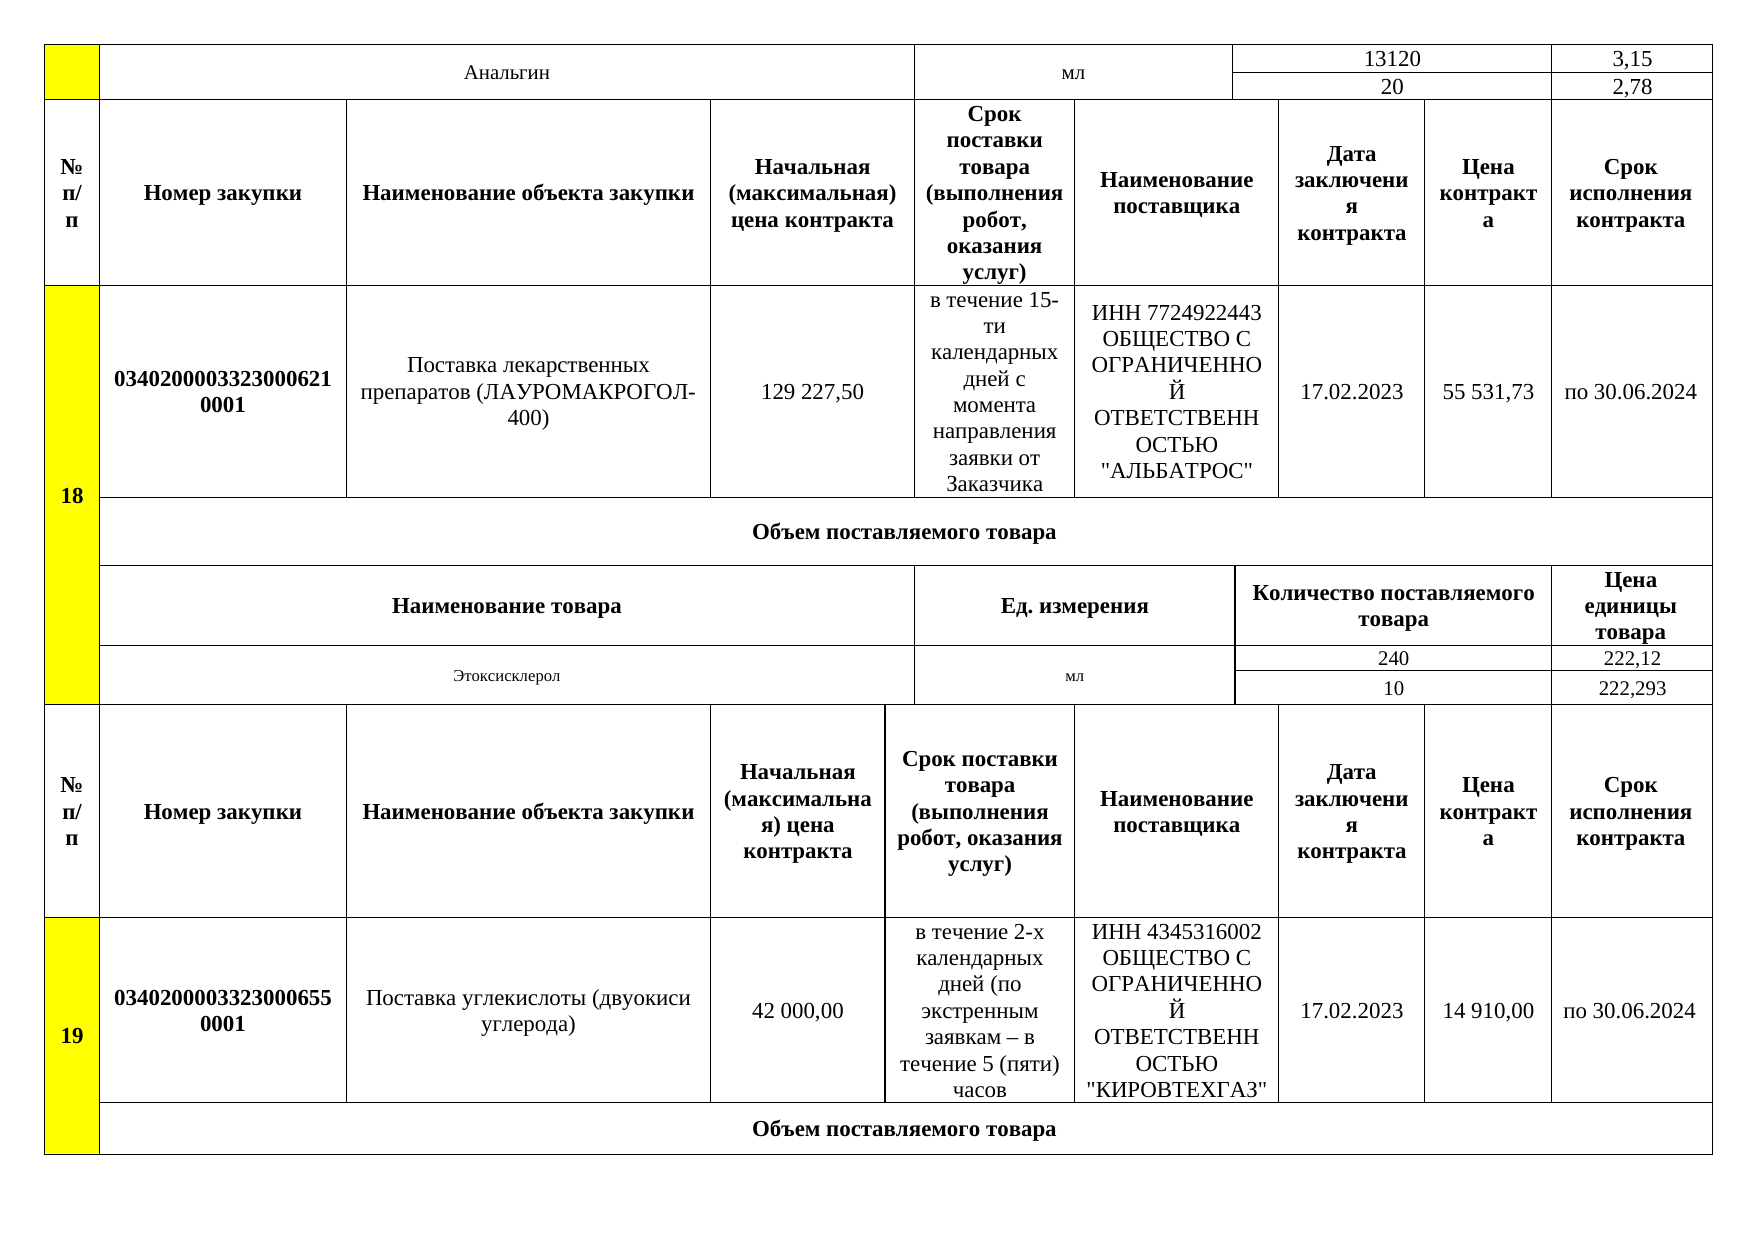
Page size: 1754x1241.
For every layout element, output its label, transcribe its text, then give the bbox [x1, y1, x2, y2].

table_cell Начальная (максимальная) цена контракта [711, 100, 914, 285]
table_cell 222,12 [1552, 646, 1712, 670]
table_cell Ед. измерения [915, 566, 1234, 645]
table_cell мл [915, 45, 1232, 99]
table_cell Цена единицы товара [1552, 566, 1712, 645]
table_cell Срок исполнения контракта [1552, 705, 1712, 917]
table_cell Поставка углекислоты (двуокиси углерода) [347, 918, 710, 1102]
table_cell Цена контракта [1425, 100, 1551, 285]
table_cell ИНН 4345316002 ОБЩЕСТВО С ОГРАНИЧЕННОЙ ОТВЕТСТВЕННОСТЬЮ "КИРОВТЕХГАЗ" [1075, 918, 1278, 1102]
table_cell Наименование поставщика [1075, 100, 1278, 285]
table_cell в течение 2-х календарных дней (по экстренным заявкам – в течение 5 (пяти) часов [886, 918, 1074, 1102]
table_cell по 30.06.2024 [1552, 918, 1712, 1102]
table_cell 2,78 [1552, 73, 1712, 99]
table_cell Срок поставки товара (выполнения робот, оказания услуг) [915, 100, 1074, 285]
table_cell Наименование объекта закупки [347, 100, 710, 285]
table_cell 129 227,50 [711, 286, 914, 497]
table_cell 222,293 [1552, 671, 1712, 704]
table_cell 240 [1236, 646, 1551, 670]
table_cell Объем поставляемого товара [100, 498, 1712, 565]
table_cell Наименование товара [100, 566, 914, 645]
table_cell Поставка лекарственных препаратов (ЛАУРОМАКРОГОЛ-400) [347, 286, 710, 497]
table_cell в течение 15-ти календарных дней с момента направления заявки от Заказчика [915, 286, 1074, 497]
table_cell 14 910,00 [1425, 918, 1551, 1102]
table_cell Этоксисклерол [100, 646, 914, 704]
table_cell Количество поставляемого товара [1236, 566, 1551, 645]
table_cell 17.02.2023 [1279, 918, 1424, 1102]
table_cell Срок поставки товара (выполнения робот, оказания услуг) [886, 705, 1074, 917]
table_cell 03402000033230006210001 [100, 286, 346, 497]
table_cell 20 [1233, 73, 1551, 99]
table_cell 55 531,73 [1425, 286, 1551, 497]
table_cell Цена контракта [1425, 705, 1551, 917]
table_cell Номер закупки [100, 705, 346, 917]
table_cell 17.02.2023 [1279, 286, 1424, 497]
table_cell ИНН 7724922443 ОБЩЕСТВО С ОГРАНИЧЕННОЙ ОТВЕТСТВЕННОСТЬЮ "АЛЬБАТРОС" [1075, 286, 1278, 497]
table_cell Анальгин [100, 45, 914, 99]
table_cell Дата заключения контракта [1279, 705, 1424, 917]
table_cell Наименование поставщика [1075, 705, 1278, 917]
table_cell № п/п [45, 100, 99, 285]
table_cell мл [915, 646, 1234, 704]
table_cell 3,15 [1552, 45, 1712, 72]
table_cell по 30.06.2024 [1552, 286, 1712, 497]
table_cell 13120 [1233, 45, 1551, 72]
table_cell Объем поставляемого товара [100, 1103, 1712, 1153]
table_cell Дата заключения контракта [1279, 100, 1424, 285]
table_cell № п/п [45, 705, 99, 917]
table_cell 42 000,00 [711, 918, 884, 1102]
table_cell 18 [45, 286, 99, 704]
table_cell 19 [45, 918, 99, 1153]
table_cell Наименование объекта закупки [347, 705, 710, 917]
table_cell 10 [1236, 671, 1551, 704]
table_cell 03402000033230006550001 [100, 918, 346, 1102]
table_cell Номер закупки [100, 100, 346, 285]
table_cell Начальная (максимальная) цена контракта [711, 705, 884, 917]
table_cell Срок исполнения контракта [1552, 100, 1712, 285]
